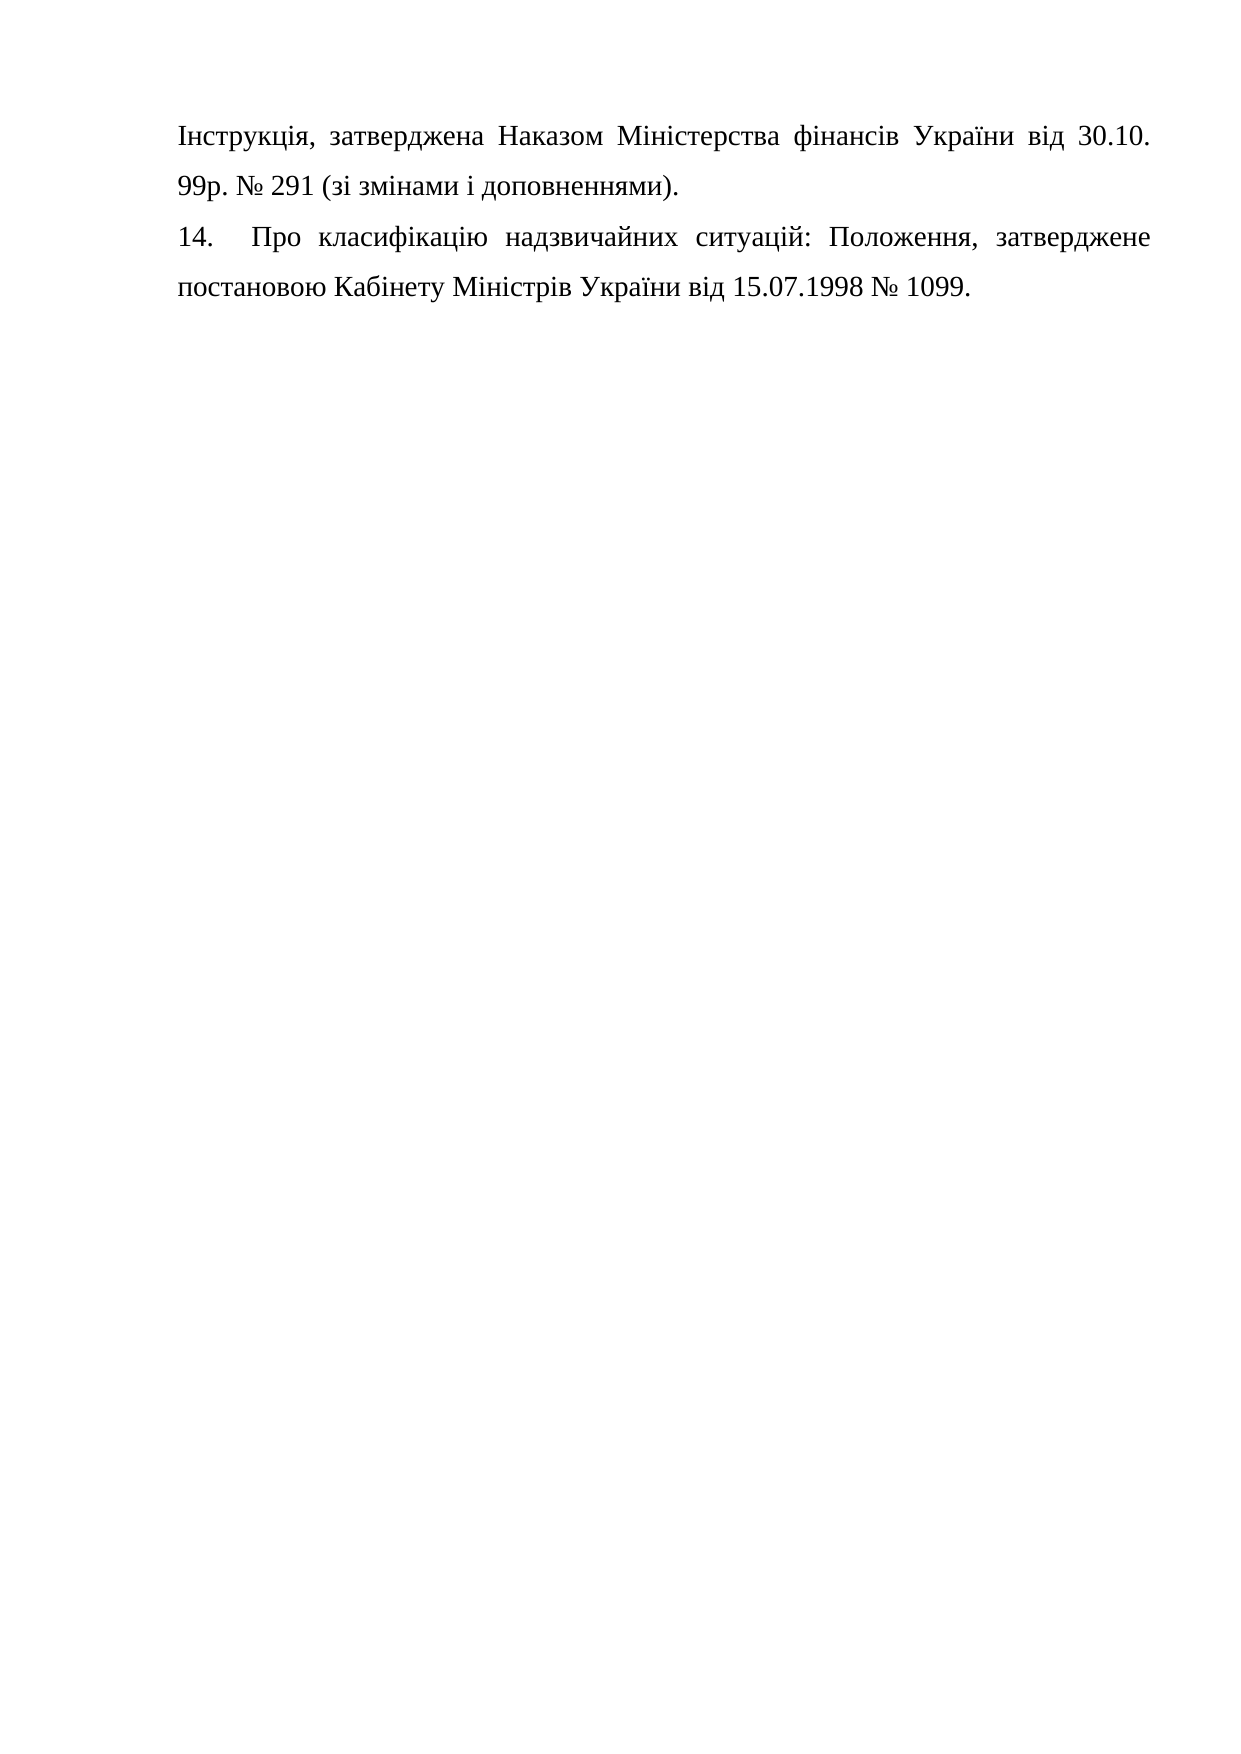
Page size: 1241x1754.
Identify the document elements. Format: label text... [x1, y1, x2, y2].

list Про класифікацію надзвичайних ситуацій: Положення, затверджене постановою Кабінету Міністрів України від 15.07.1998 № 1099. [177, 219, 1152, 303]
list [177, 118, 1152, 202]
